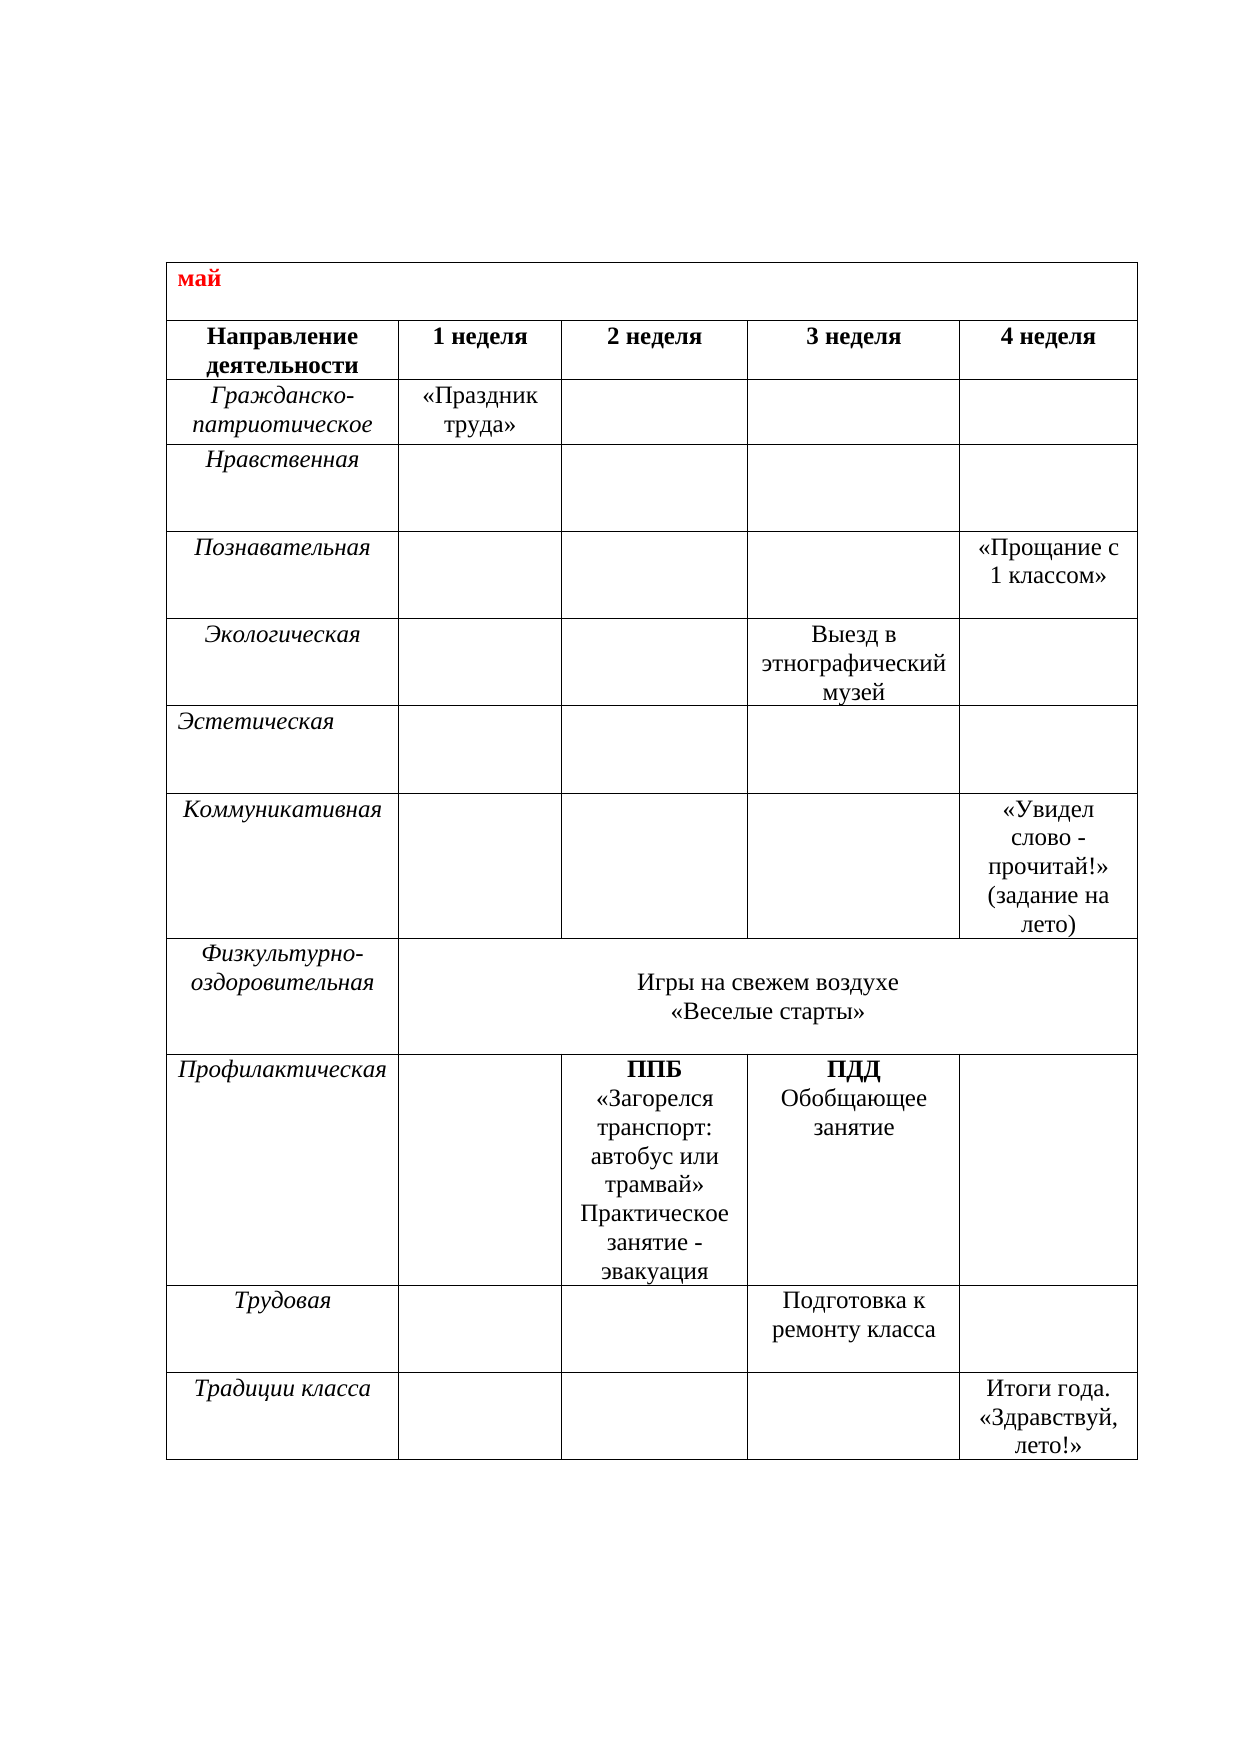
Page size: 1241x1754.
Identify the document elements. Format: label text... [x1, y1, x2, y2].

table_cell [960, 445, 1137, 531]
table_cell [960, 1286, 1137, 1372]
table_cell Гражданско-патриотическое [167, 380, 398, 443]
table_cell [748, 1373, 959, 1459]
table_cell [748, 380, 959, 443]
table_cell 3 неделя [748, 321, 959, 379]
table_cell Эстетическая [167, 706, 398, 793]
table_cell 4 неделя [960, 321, 1137, 379]
table_cell [562, 619, 747, 705]
table_cell Познавательная [167, 532, 398, 618]
table_cell [399, 1055, 561, 1284]
table_cell [748, 532, 959, 618]
table_cell «Праздник труда» [399, 380, 561, 443]
table_cell Направление деятельности [167, 321, 398, 379]
table_cell [562, 380, 747, 443]
table_cell [399, 619, 561, 705]
table_cell ПДД Обобщающее занятие [748, 1055, 959, 1284]
table_cell Трудовая [167, 1286, 398, 1372]
table_cell [562, 1286, 747, 1372]
table_cell [399, 794, 561, 937]
table_cell [960, 619, 1137, 705]
table_cell Физкультурно-оздоровительная [167, 939, 398, 1053]
table_cell Традиции класса [167, 1373, 398, 1459]
table_cell [960, 1055, 1137, 1284]
table_cell Итоги года. «Здравствуй, лето!» [960, 1373, 1137, 1459]
table_cell Коммуникативная [167, 794, 398, 937]
table_cell [562, 445, 747, 531]
table_header май [167, 263, 1137, 320]
table_cell [399, 1286, 561, 1372]
table_cell [960, 380, 1137, 443]
table_cell [399, 1373, 561, 1459]
table_cell Подготовка к ремонту класса [748, 1286, 959, 1372]
table_cell Нравственная [167, 445, 398, 531]
table_cell [748, 706, 959, 793]
table_cell Игры на свежем воздухе «Веселые старты» [399, 939, 1137, 1053]
table_cell [562, 706, 747, 793]
table_cell ППБ «Загорелся транспорт: автобус или трамвай» Практическое занятие -эвакуация [562, 1055, 747, 1284]
table_cell Профилактическая [167, 1055, 398, 1284]
table_cell [399, 445, 561, 531]
table_cell 2 неделя [562, 321, 747, 379]
table_cell [748, 445, 959, 531]
table_cell Экологическая [167, 619, 398, 705]
table_cell [562, 1373, 747, 1459]
table_cell [399, 706, 561, 793]
table_cell «Увидел слово - прочитай!» (задание на лето) [960, 794, 1137, 937]
table_cell [562, 532, 747, 618]
table_cell [562, 794, 747, 937]
table_cell [399, 532, 561, 618]
table_cell [748, 794, 959, 937]
table_cell Выезд в этнографический музей [748, 619, 959, 705]
table_cell 1 неделя [399, 321, 561, 379]
table_cell [960, 706, 1137, 793]
table_cell «Прощание с 1 классом» [960, 532, 1137, 618]
